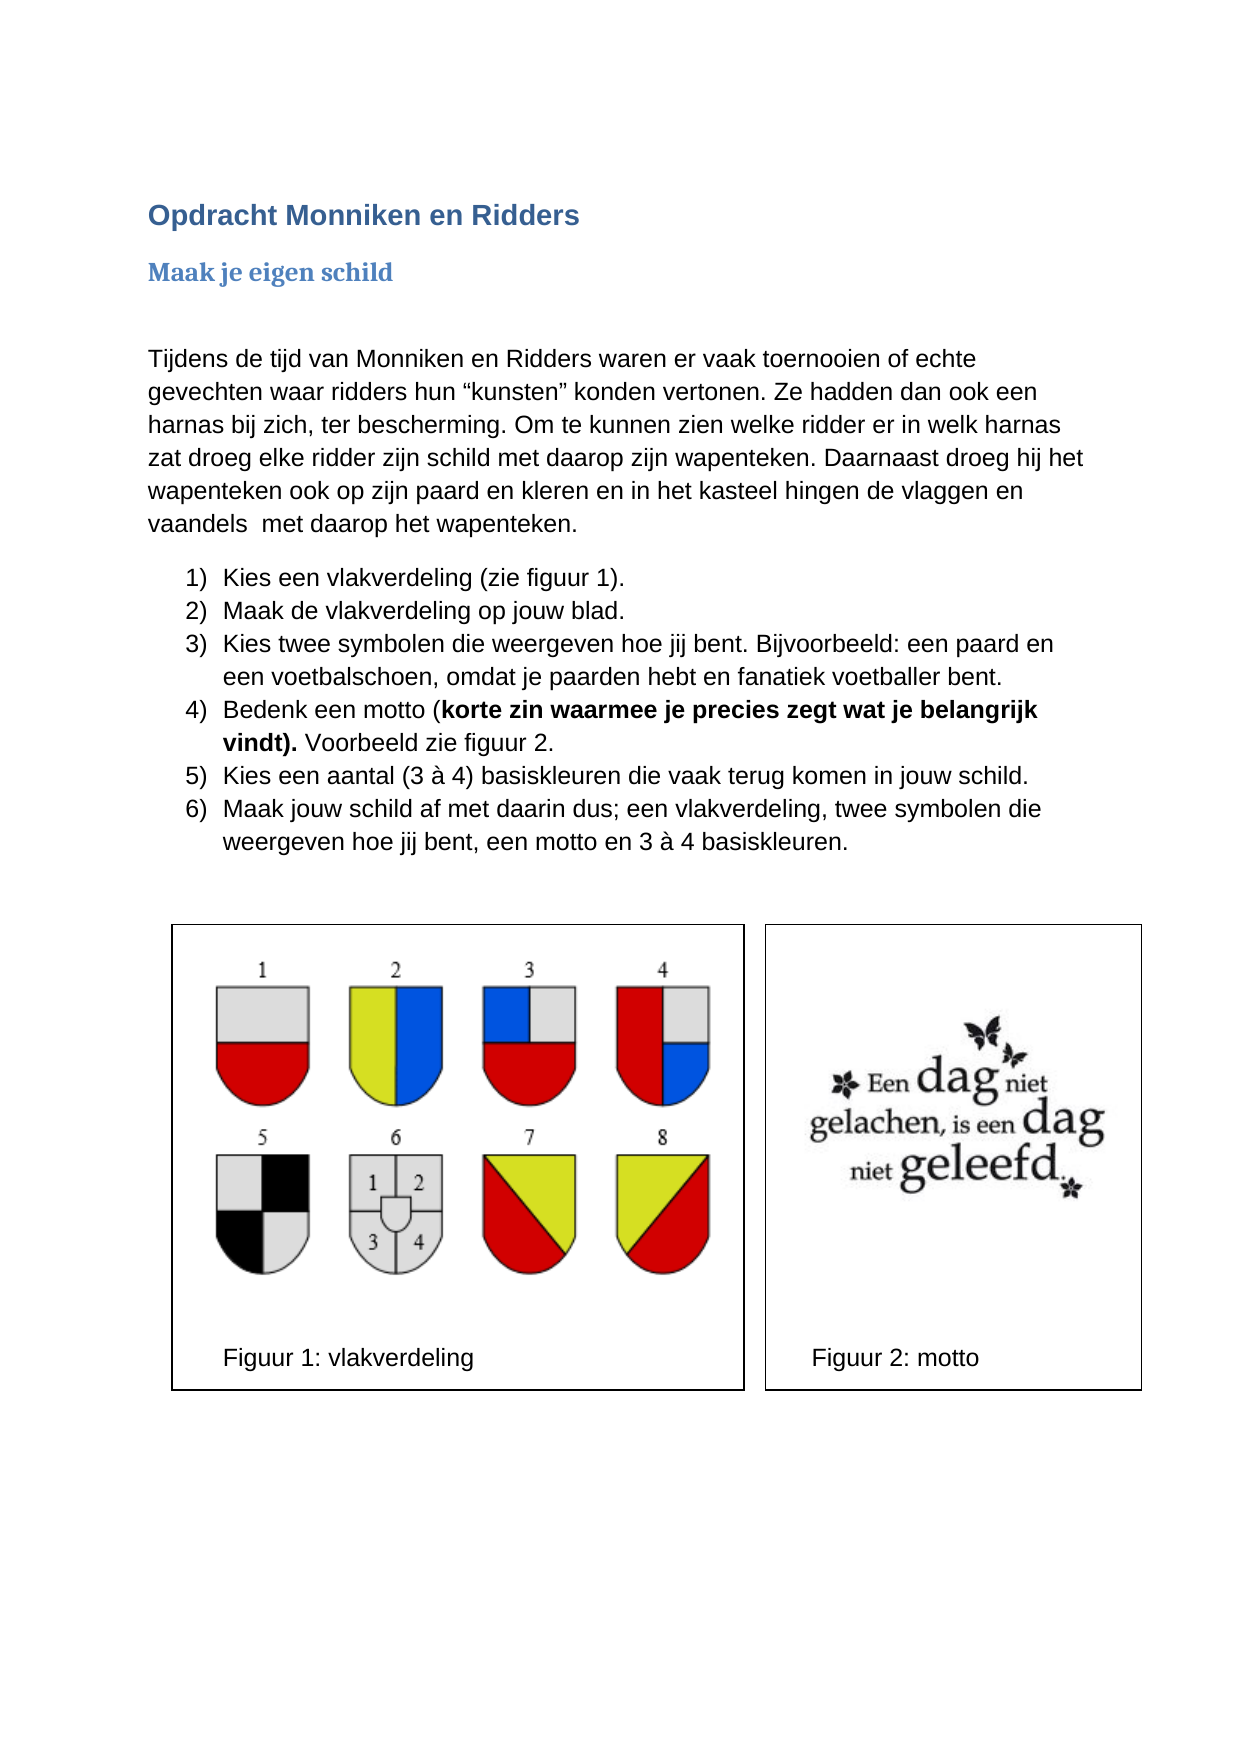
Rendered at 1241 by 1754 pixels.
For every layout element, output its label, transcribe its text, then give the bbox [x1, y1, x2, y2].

list Figuur 1: vlakverdeling Figuur 2: motto [223, 1309, 1093, 1371]
list Kies twee symbolen die weergeven hoe jij bent. Bijvoorbeeld: een paard en een voetbalschoen, omdat je paarden hebt en fanatiek voetballer bent. [185, 629, 1093, 691]
list Maak de vlakverdeling op jouw blad. [185, 596, 1093, 624]
list Maak jouw schild af met daarin dus; een vlakverdeling, twee symbolen die weergeven hoe jij bent, een motto en 3 à 4 basiskleuren. [185, 794, 1093, 856]
subtitle Opdracht Monniken en Ridders [148, 198, 1093, 231]
picture [781, 985, 1135, 1230]
picture [185, 934, 742, 1285]
subtitle Maak je eigen schild [148, 257, 1093, 288]
list Kies een vlakverdeling (zie figuur 1). [185, 563, 1093, 591]
list Kies een aantal (3 à 4) basiskleuren die vaak terug komen in jouw schild. [185, 761, 1093, 789]
list Bedenk een motto (korte zin waarmee je precies zegt wat je belangrijk vindt). Voorbeeld zie figuur 2. [185, 695, 1093, 757]
text Tijdens de tijd van Monniken en Ridders waren er vaak toernooien of echte gevechten waar ridders hun “kunsten” konden vertonen. Ze hadden dan ook een harnas bij zich, ter bescherming. Om te kunnen zien welke ridder er in welk harnas zat droeg elke ridder zijn schild met daarop zijn wapenteken. Daarnaast droeg hij het wapenteken ook op zijn paard en kleren en in het kasteel hingen de vlaggen en vaandels met daarop het wapenteken. [148, 344, 1093, 538]
